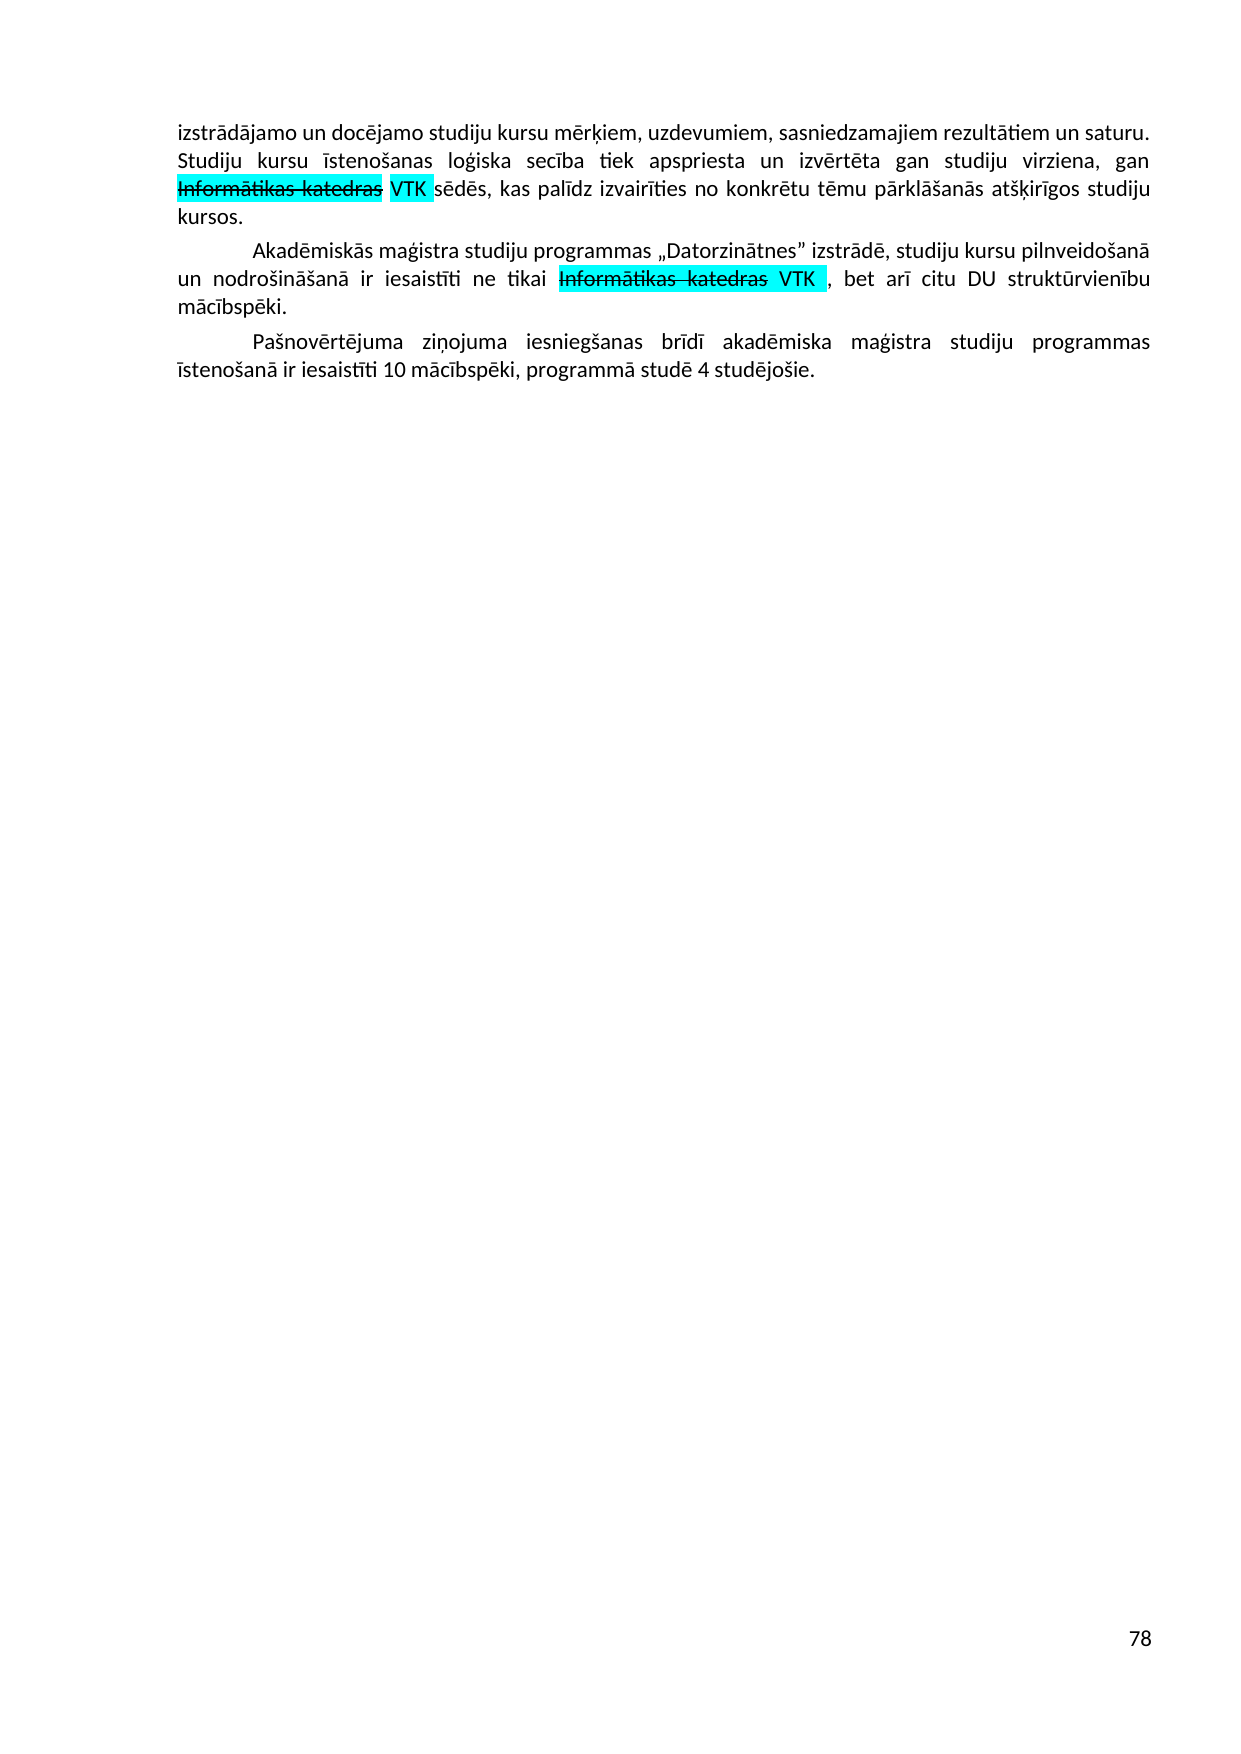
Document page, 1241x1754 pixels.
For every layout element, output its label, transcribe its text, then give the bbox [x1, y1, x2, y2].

text Pašnovērtējuma ziņojuma iesniegšanas brīdī akadēmiska maģistra studiju programmas īstenošanā ir iesaistīti 10 mācībspēki, programmā studē 4 studējošie. [177, 327, 1152, 383]
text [177, 118, 1152, 230]
text Akadēmiskās maģistra studiju programmas „Datorzinātnes” izstrādē, studiju kursu pilnveidošanā un nodrošināšanā ir iesaistīti ne tikai Informātikas katedras VTK , bet arī citu DU struktūrvienību mācībspēki. [177, 236, 1152, 321]
